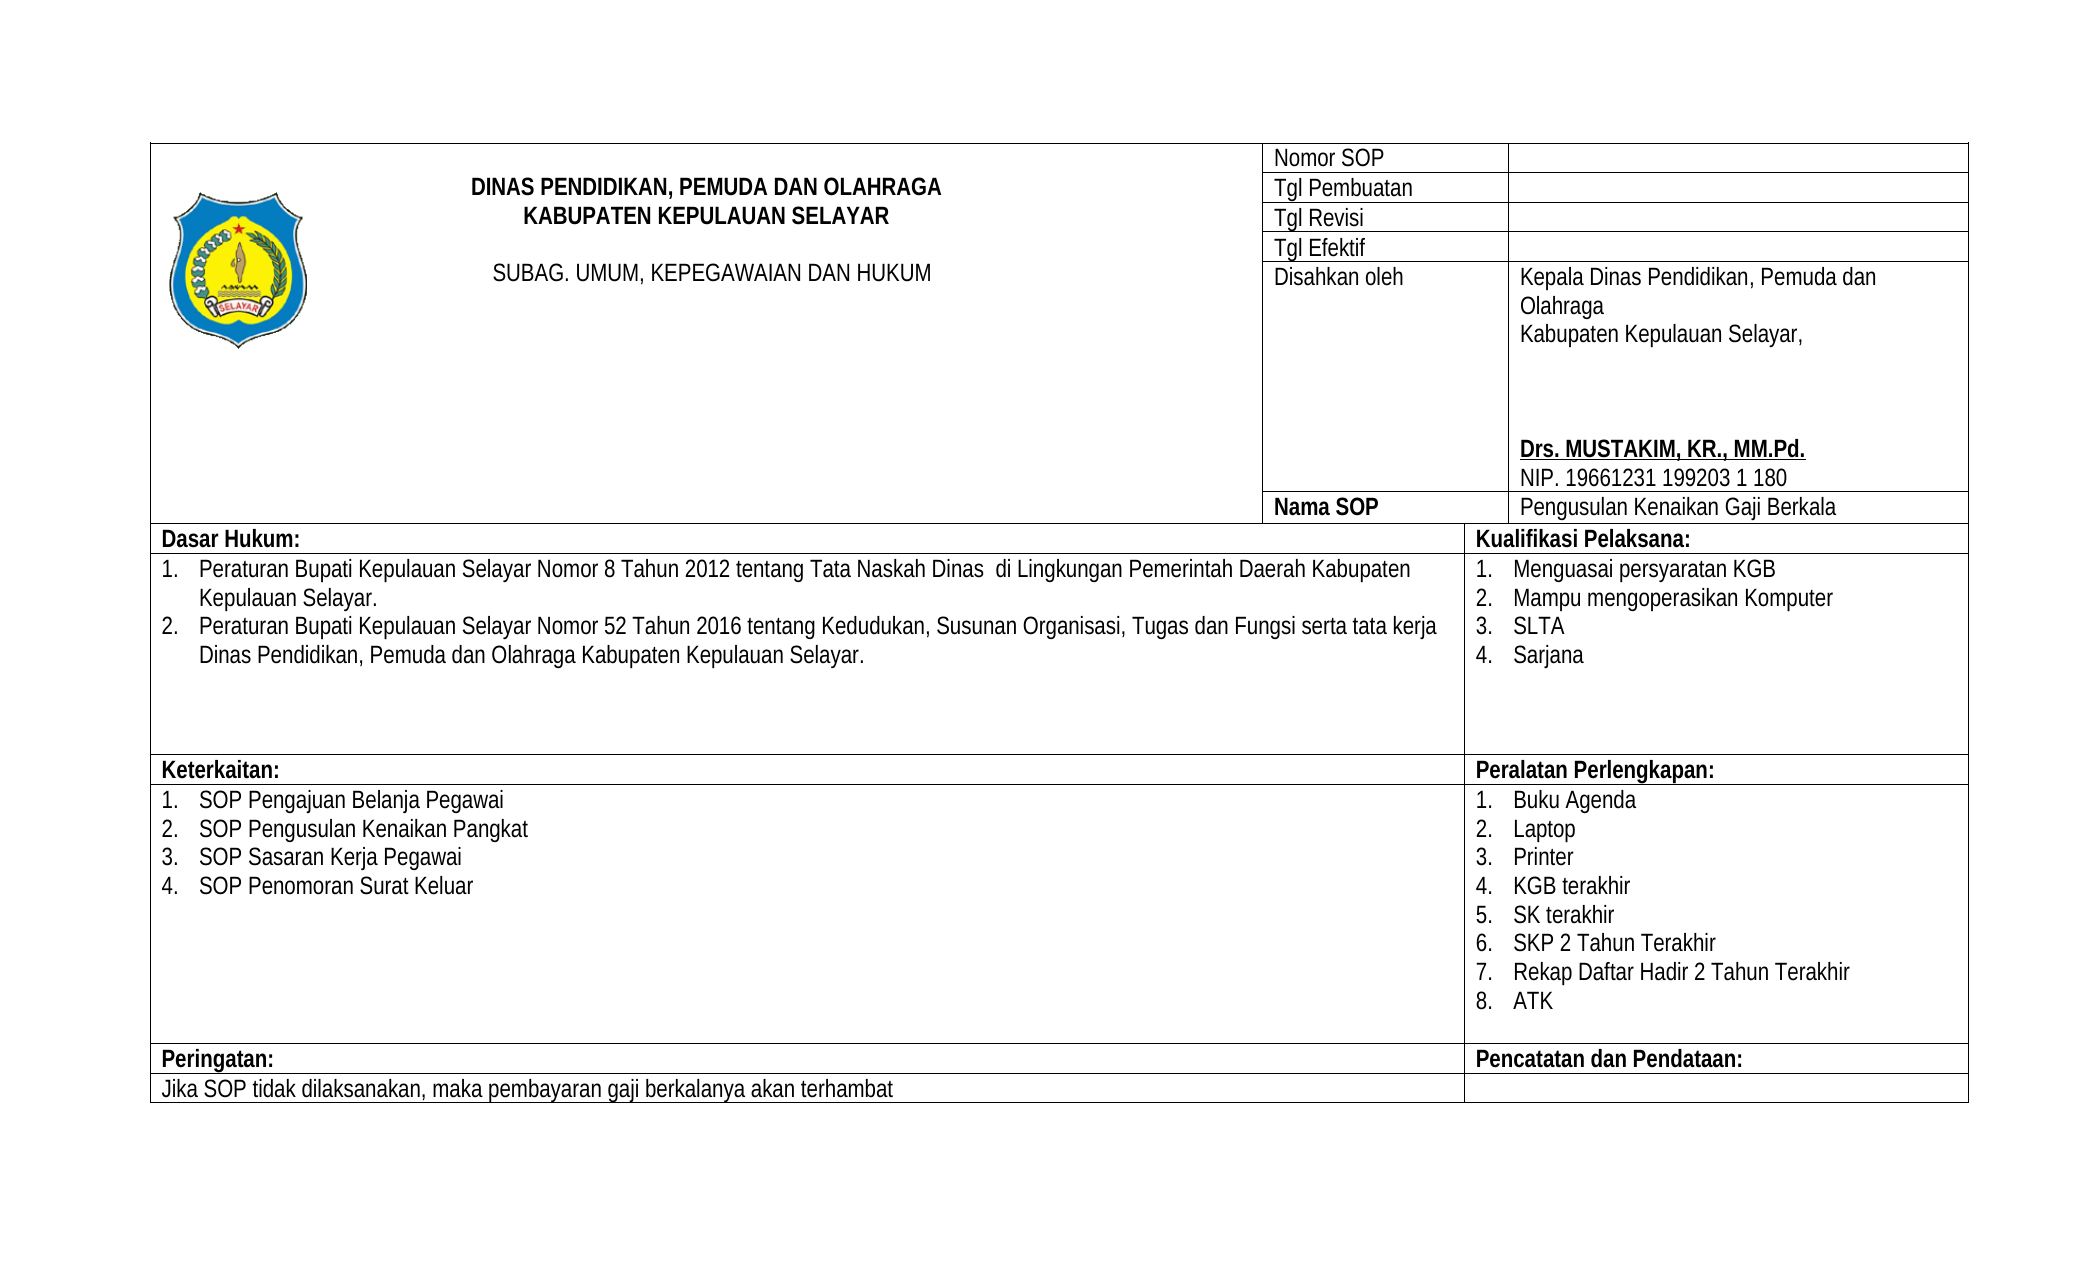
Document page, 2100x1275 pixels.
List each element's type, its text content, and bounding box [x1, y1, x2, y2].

table_cell Kualifikasi Pelaksana: [1465, 524, 1968, 553]
table_cell [1509, 203, 1968, 231]
table_cell SOP Pengajuan Belanja Pegawai SOP Pengusulan Kenaikan Pangkat SOP Sasaran Kerja Pegawai SOP Penomoran Surat Keluar [151, 785, 1464, 1043]
table_cell Peraturan Bupati Kepulauan Selayar Nomor 8 Tahun 2012 tentang Tata Naskah Dinas di Lingkungan Pemerintah Daerah Kabupaten Kepulauan Selayar. Peraturan Bupati Kepulauan Selayar Nomor 52 Tahun 2016 tentang Kedudukan, Susunan Organisasi, Tugas dan Fungsi serta tata kerja Dinas Pendidikan, Pemuda dan Olahraga Kabupaten Kepulauan Selayar. [151, 554, 1464, 754]
table_header DINAS PENDIDIKAN, PEMUDA DAN OLAHRAGA KABUPATEN KEPULAUAN SELAYAR SUBAG. UMUM, KEPEGAWAIAN DAN HUKUM [151, 144, 1262, 523]
table_header [1509, 144, 1968, 172]
picture [169, 192, 307, 349]
table_cell Tgl Efektif [1263, 232, 1508, 261]
table_cell Pencatatan dan Pendataan: [1465, 1044, 1968, 1073]
table_cell [1509, 173, 1968, 202]
table_cell Pengusulan Kenaikan Gaji Berkala [1509, 492, 1968, 523]
table_cell Menguasai persyaratan KGB Mampu mengoperasikan Komputer SLTA Sarjana [1465, 554, 1968, 754]
table_cell Jika SOP tidak dilaksanakan, maka pembayaran gaji berkalanya akan terhambat [151, 1074, 1464, 1102]
table_cell Buku Agenda Laptop Printer KGB terakhir SK terakhir SKP 2 Tahun Terakhir Rekap Daftar Hadir 2 Tahun Terakhir ATK [1465, 785, 1968, 1043]
table_cell Peralatan Perlengkapan: [1465, 755, 1968, 784]
table_cell Tgl Pembuatan [1263, 173, 1508, 202]
table_cell Peringatan: [151, 1044, 1464, 1073]
table_cell Kepala Dinas Pendidikan, Pemuda dan Olahraga Kabupaten Kepulauan Selayar, Drs. MUSTAKIM, KR., MM.Pd. NIP. 19661231 199203 1 180 [1509, 262, 1968, 491]
table_cell [1509, 232, 1968, 261]
table_header Nomor SOP [1263, 144, 1508, 172]
table_cell Nama SOP [1263, 492, 1508, 523]
table_cell Dasar Hukum: [151, 524, 1464, 553]
table_cell Tgl Revisi [1263, 203, 1508, 231]
table_cell [1465, 1074, 1968, 1102]
table_cell Keterkaitan: [151, 755, 1464, 784]
table_cell Disahkan oleh [1263, 262, 1508, 491]
